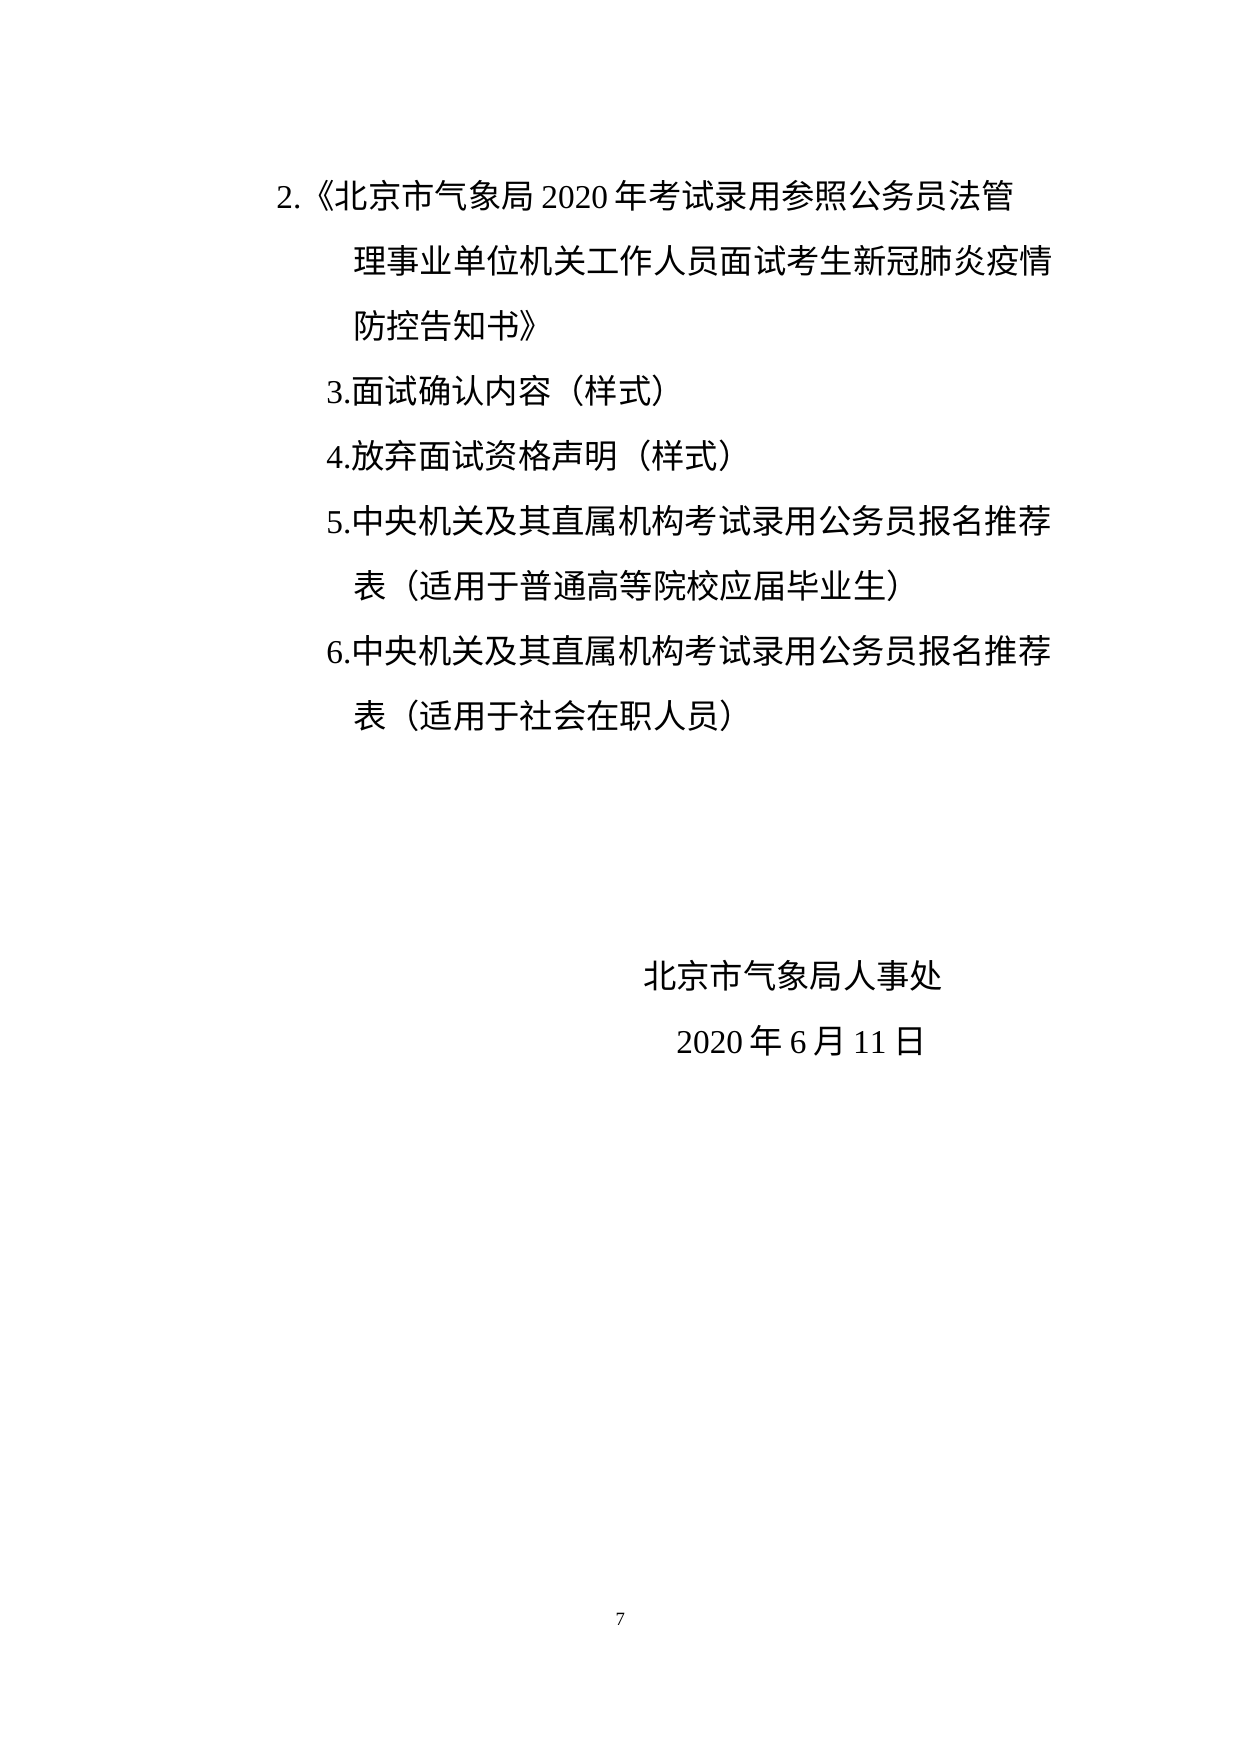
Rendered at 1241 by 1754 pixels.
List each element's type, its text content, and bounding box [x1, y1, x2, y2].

text 5.中央机关及其直属机构考试录用公务员报名推荐 [159, 487, 1081, 552]
text 表（适用于普通高等院校应届毕业生） [159, 552, 1081, 617]
text 表（适用于社会在职人员） [159, 682, 1081, 747]
text 理事业单位机关工作人员面试考生新冠肺炎疫情 [159, 227, 1081, 292]
text 6.中央机关及其直属机构考试录用公务员报名推荐 [159, 617, 1081, 682]
text 4.放弃面试资格声明（样式） [159, 422, 1081, 487]
text 北京市气象局人事处 [159, 942, 1081, 1007]
text 防控告知书》 [159, 292, 1081, 357]
text 2020年6月11日 [159, 1007, 1081, 1072]
text 2.《北京市气象局2020年考试录用参照公务员法管 [159, 162, 1081, 227]
text 3.面试确认内容（样式） [159, 357, 1081, 422]
